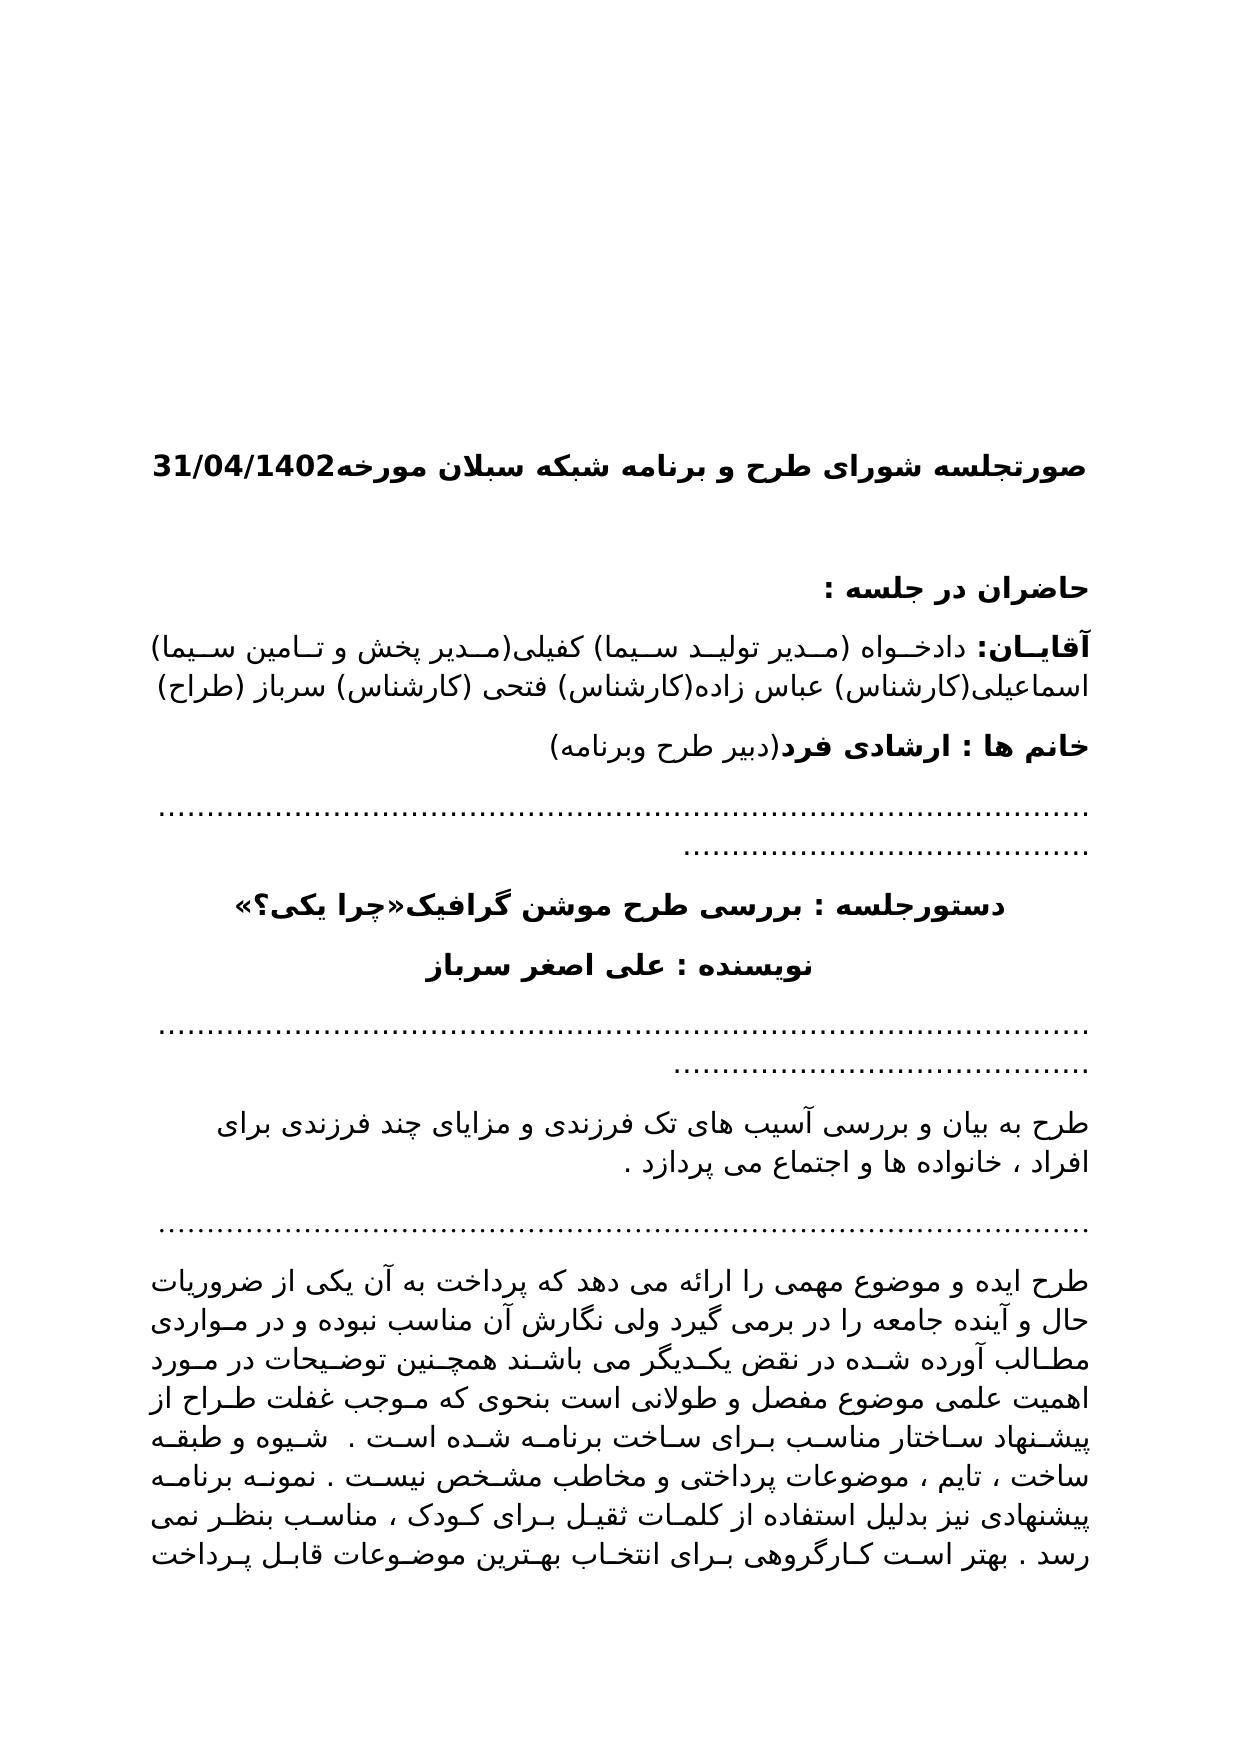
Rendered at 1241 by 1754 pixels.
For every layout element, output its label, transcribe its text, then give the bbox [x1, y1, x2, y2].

text …………………………………………………………………………………………………………………………. [150, 1008, 1090, 1081]
text حاضران در جلسه : [150, 571, 1090, 605]
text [150, 1265, 1090, 1571]
text خانم ها : ارشادی فرد(دبیر طرح وبرنامه) [150, 729, 1090, 763]
text صورتجلسه شورای طرح و برنامه شبکه سبلان مورخه31/04/1402 [150, 449, 1090, 483]
text ………………………………………………………………………………………………………………………… [150, 789, 1090, 862]
text دستورجلسه : بررسی طرح موشن گرافیک«چرا یکی؟» [150, 888, 1090, 922]
text نویسنده : علی اصغر سرباز [150, 948, 1090, 982]
text طرح به بیان و بررسی آسیب های تک فرزندی و مزایای چند فرزندی برای افراد ، خانواده ها و اجتماع می پردازد . [150, 1106, 1090, 1179]
text …………………………………………………………………………………… [150, 1205, 1090, 1239]
text آقایان: دادخواه (مدیر تولید سیما) کفیلی(مدیر پخش و تامین سیما) اسماعیلی(کارشناس) عباس زاده(کارشناس) فتحی (کارشناس) سرباز (طراح) [150, 631, 1090, 704]
